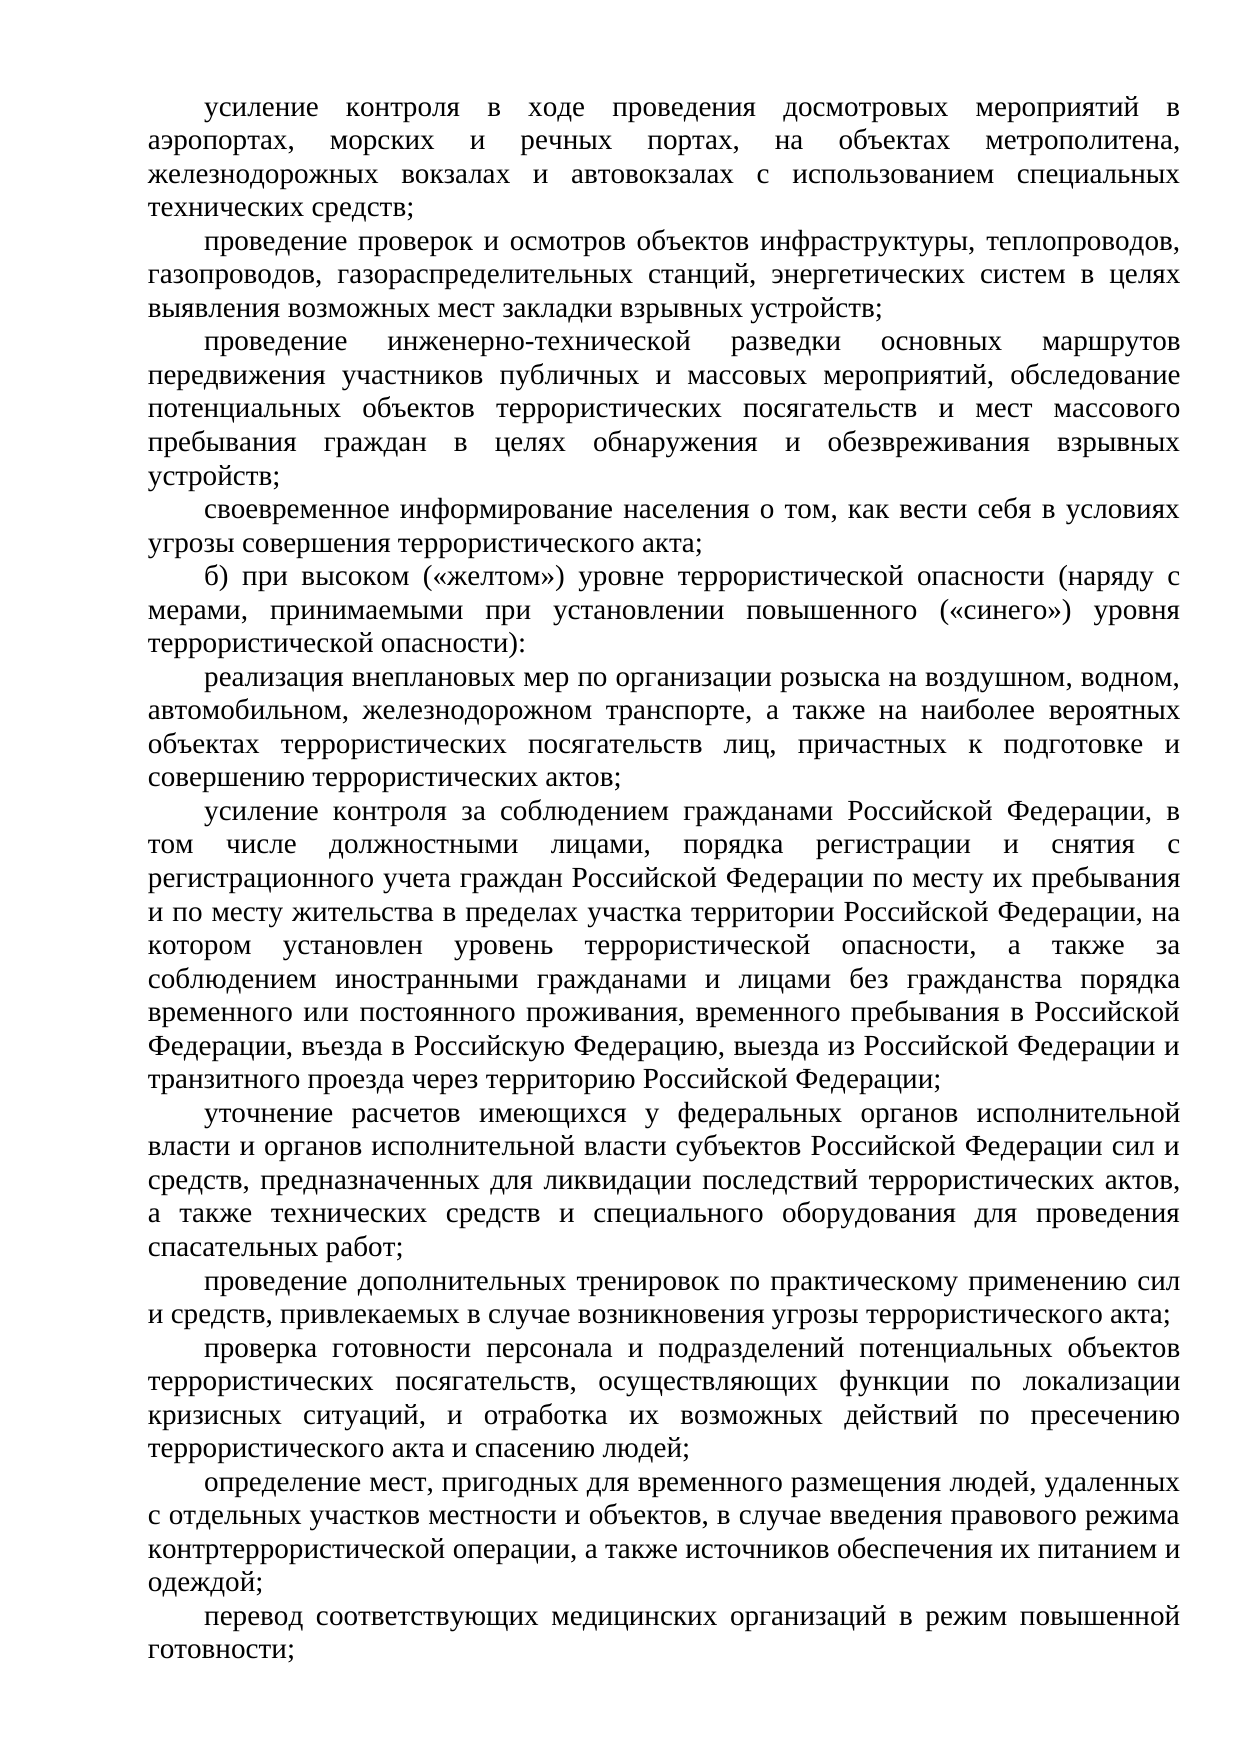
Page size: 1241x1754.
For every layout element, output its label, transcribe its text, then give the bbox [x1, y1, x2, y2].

text реализация внеплановых мер по организации розыска на воздушном, водном, автомобильном, железнодорожном транспорте, а также на наиболее вероятных объектах террористических посягательств лиц, причастных к подготовке и совершению террористических актов; [148, 659, 1181, 793]
text определение мест, пригодных для временного размещения людей, удаленных с отдельных участков местности и объектов, в случае введения правового режима контртеррористической операции, а также источников обеспечения их питанием и одеждой; [148, 1464, 1181, 1598]
text своевременное информирование населения о том, как вести себя в условиях угрозы совершения террористического акта; [148, 491, 1181, 558]
text б) при высоком («желтом») уровне террористической опасности (наряду с мерами, принимаемыми при установлении повышенного («синего») уровня террористической опасности): [148, 558, 1181, 659]
text проведение проверок и осмотров объектов инфраструктуры, теплопроводов, газопроводов, газораспределительных станций, энергетических систем в целях выявления возможных мест закладки взрывных устройств; [148, 223, 1181, 323]
text проведение инженерно-технической разведки основных маршрутов передвижения участников публичных и массовых мероприятий, обследование потенциальных объектов террористических посягательств и мест массового пребывания граждан в целях обнаружения и обезвреживания взрывных устройств; [148, 323, 1181, 491]
text проведение дополнительных тренировок по практическому применению сил и средств, привлекаемых в случае возникновения угрозы террористического акта; [148, 1263, 1181, 1330]
text усиление контроля за соблюдением гражданами Российской Федерации, в том числе должностными лицами, порядка регистрации и снятия с регистрационного учета граждан Российской Федерации по месту их пребывания и по месту жительства в пределах участка территории Российской Федерации, на котором установлен уровень террористической опасности, а также за соблюдением иностранными гражданами и лицами без гражданства порядка временного или постоянного проживания, временного пребывания в Российской Федерации, въезда в Российскую Федерацию, выезда из Российской Федерации и транзитного проезда через территорию Российской Федерации; [148, 793, 1181, 1095]
text уточнение расчетов имеющихся у федеральных органов исполнительной власти и органов исполнительной власти субъектов Российской Федерации сил и средств, предназначенных для ликвидации последствий террористических актов, а также технических средств и специального оборудования для проведения спасательных работ; [148, 1095, 1181, 1263]
text проверка готовности персонала и подразделений потенциальных объектов террористических посягательств, осуществляющих функции по локализации кризисных ситуаций, и отработка их возможных действий по пресечению террористического акта и спасению людей; [148, 1330, 1181, 1464]
text перевод соответствующих медицинских организаций в режим повышенной готовности; [148, 1598, 1181, 1665]
text усиление контроля в ходе проведения досмотровых мероприятий в аэропортах, морских и речных портах, на объектах метрополитена, железнодорожных вокзалах и автовокзалах с использованием специальных технических средств; [148, 89, 1181, 223]
